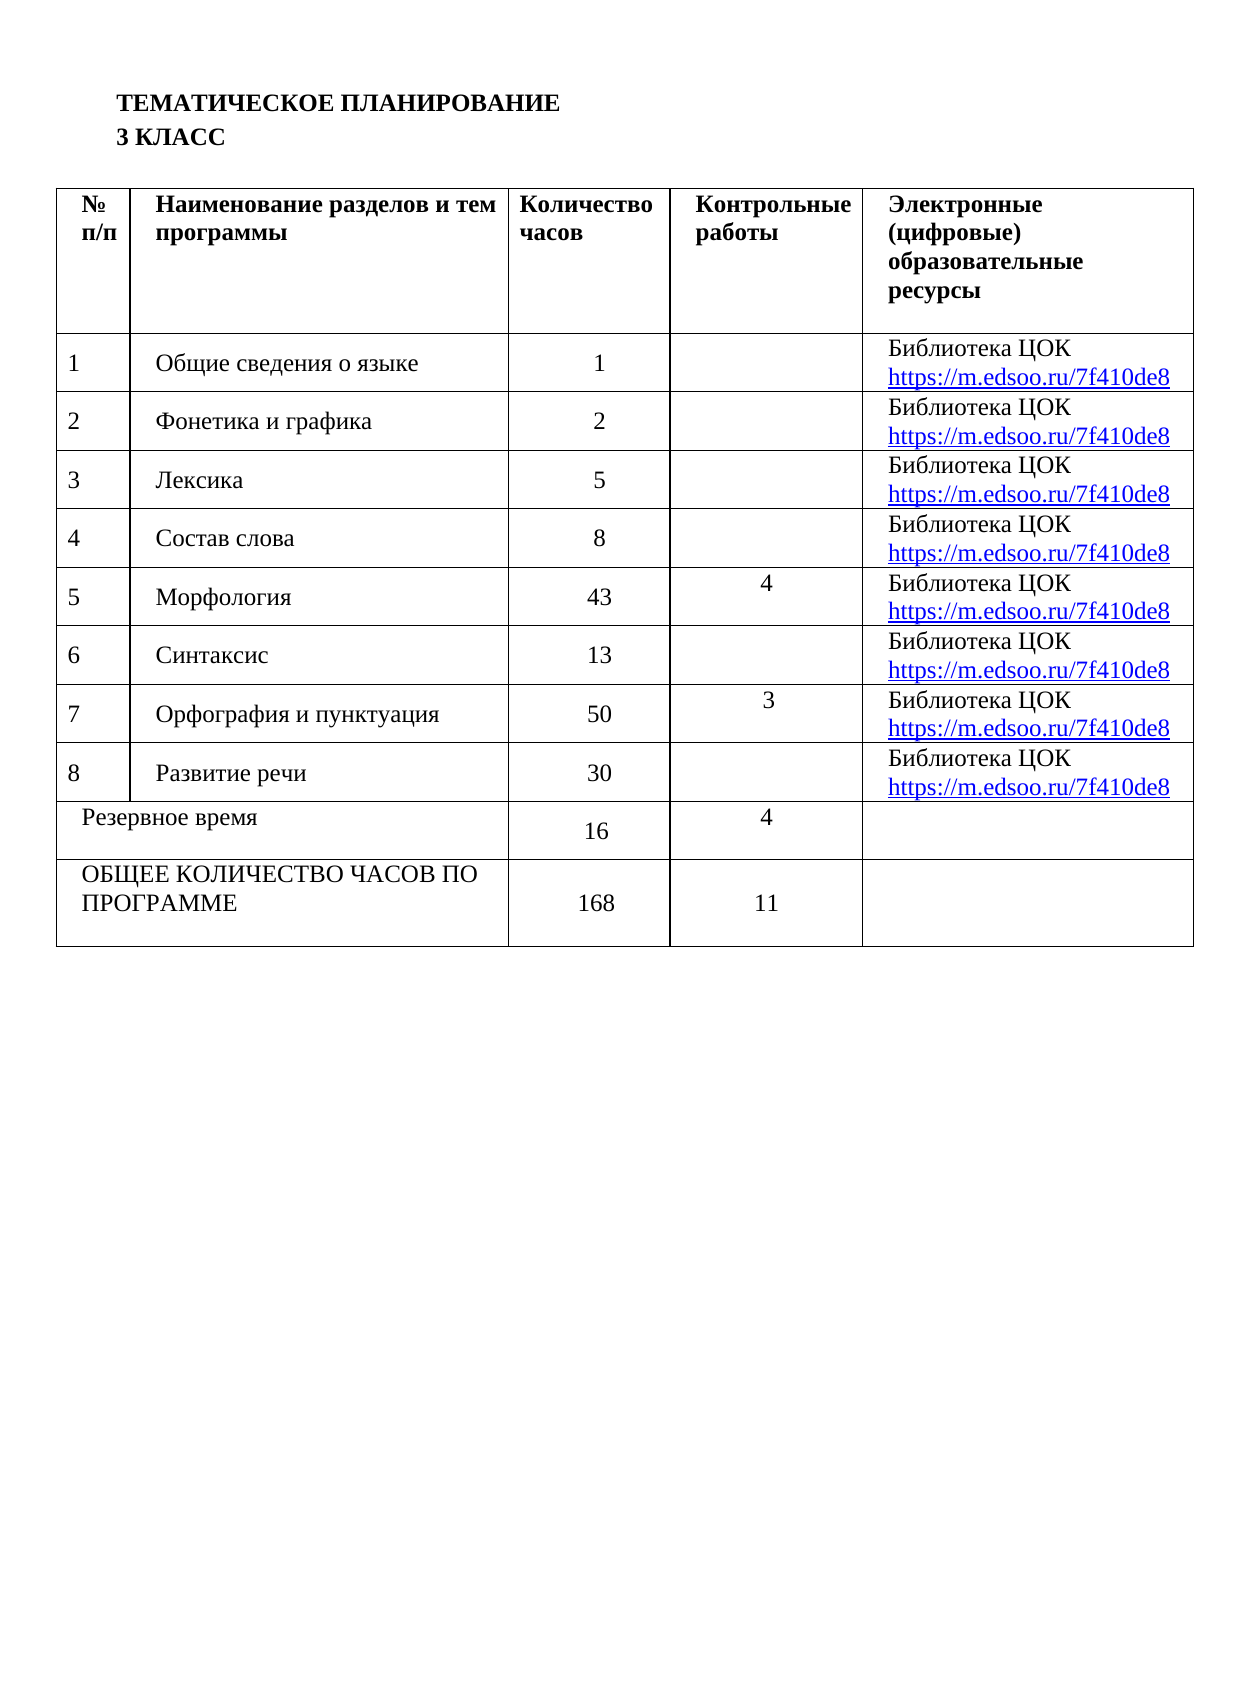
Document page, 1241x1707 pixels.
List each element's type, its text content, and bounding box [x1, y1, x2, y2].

table_cell [671, 743, 862, 801]
table_cell [863, 860, 1193, 946]
table_cell Общие сведения о языке [131, 334, 508, 391]
table_cell [671, 392, 862, 449]
table_cell 4 [57, 509, 129, 567]
table_cell 1 [57, 334, 129, 391]
table_cell 5 [57, 568, 129, 625]
table_cell ОБЩЕЕ КОЛИЧЕСТВО ЧАСОВ ПО ПРОГРАММЕ [57, 860, 508, 946]
table_cell 6 [57, 626, 129, 684]
table_header Контрольные работы [671, 189, 862, 332]
table_cell Библиотека ЦОК https://m.edsoo.ru/7f410de8 [863, 334, 1193, 391]
table_cell 8 [57, 743, 129, 801]
table_cell Библиотека ЦОК https://m.edsoo.ru/7f410de8 [863, 626, 1193, 684]
table_header № п/п [57, 189, 129, 332]
table_cell 2 [509, 392, 669, 449]
table_cell 168 [509, 860, 669, 946]
table_cell Библиотека ЦОК https://m.edsoo.ru/7f410de8 [863, 743, 1193, 801]
table_cell 2 [57, 392, 129, 449]
table_cell [671, 334, 862, 391]
table_cell 5 [509, 451, 669, 508]
table_cell 11 [671, 860, 862, 946]
table_cell 43 [509, 568, 669, 625]
table_cell Резервное время [57, 802, 508, 858]
table_cell Библиотека ЦОК https://m.edsoo.ru/7f410de8 [863, 685, 1193, 742]
table_cell Фонетика и графика [131, 392, 508, 449]
text 3 КЛАСС [103, 122, 1122, 150]
table_cell Синтаксис [131, 626, 508, 684]
table_cell [863, 802, 1193, 858]
table_cell 1 [509, 334, 669, 391]
table_cell Библиотека ЦОК https://m.edsoo.ru/7f410de8 [863, 392, 1193, 449]
table_cell 7 [57, 685, 129, 742]
table_cell Морфология [131, 568, 508, 625]
table_cell Состав слова [131, 509, 508, 567]
table_cell Развитие речи [131, 743, 508, 801]
table_cell 4 [671, 802, 862, 858]
table_cell 3 [671, 685, 862, 742]
table_cell [671, 626, 862, 684]
table_cell 50 [509, 685, 669, 742]
table_cell [671, 509, 862, 567]
table_cell Лексика [131, 451, 508, 508]
table_cell Библиотека ЦОК https://m.edsoo.ru/7f410de8 [863, 568, 1193, 625]
table_cell 30 [509, 743, 669, 801]
text ТЕМАТИЧЕСКОЕ ПЛАНИРОВАНИЕ [116, 88, 1122, 117]
table_header Наименование разделов и тем программы [131, 189, 508, 332]
table_cell [671, 451, 862, 508]
table_cell 13 [509, 626, 669, 684]
table_cell Орфография и пунктуация [131, 685, 508, 742]
table_header Электронные (цифровые) образовательные ресурсы [863, 189, 1193, 332]
table_cell 8 [509, 509, 669, 567]
table_header Количество часов [509, 189, 669, 332]
table_cell 4 [671, 568, 862, 625]
table_cell Библиотека ЦОК https://m.edsoo.ru/7f410de8 [863, 451, 1193, 508]
table_cell 3 [57, 451, 129, 508]
table_cell Библиотека ЦОК https://m.edsoo.ru/7f410de8 [863, 509, 1193, 567]
table_cell 16 [509, 802, 669, 858]
